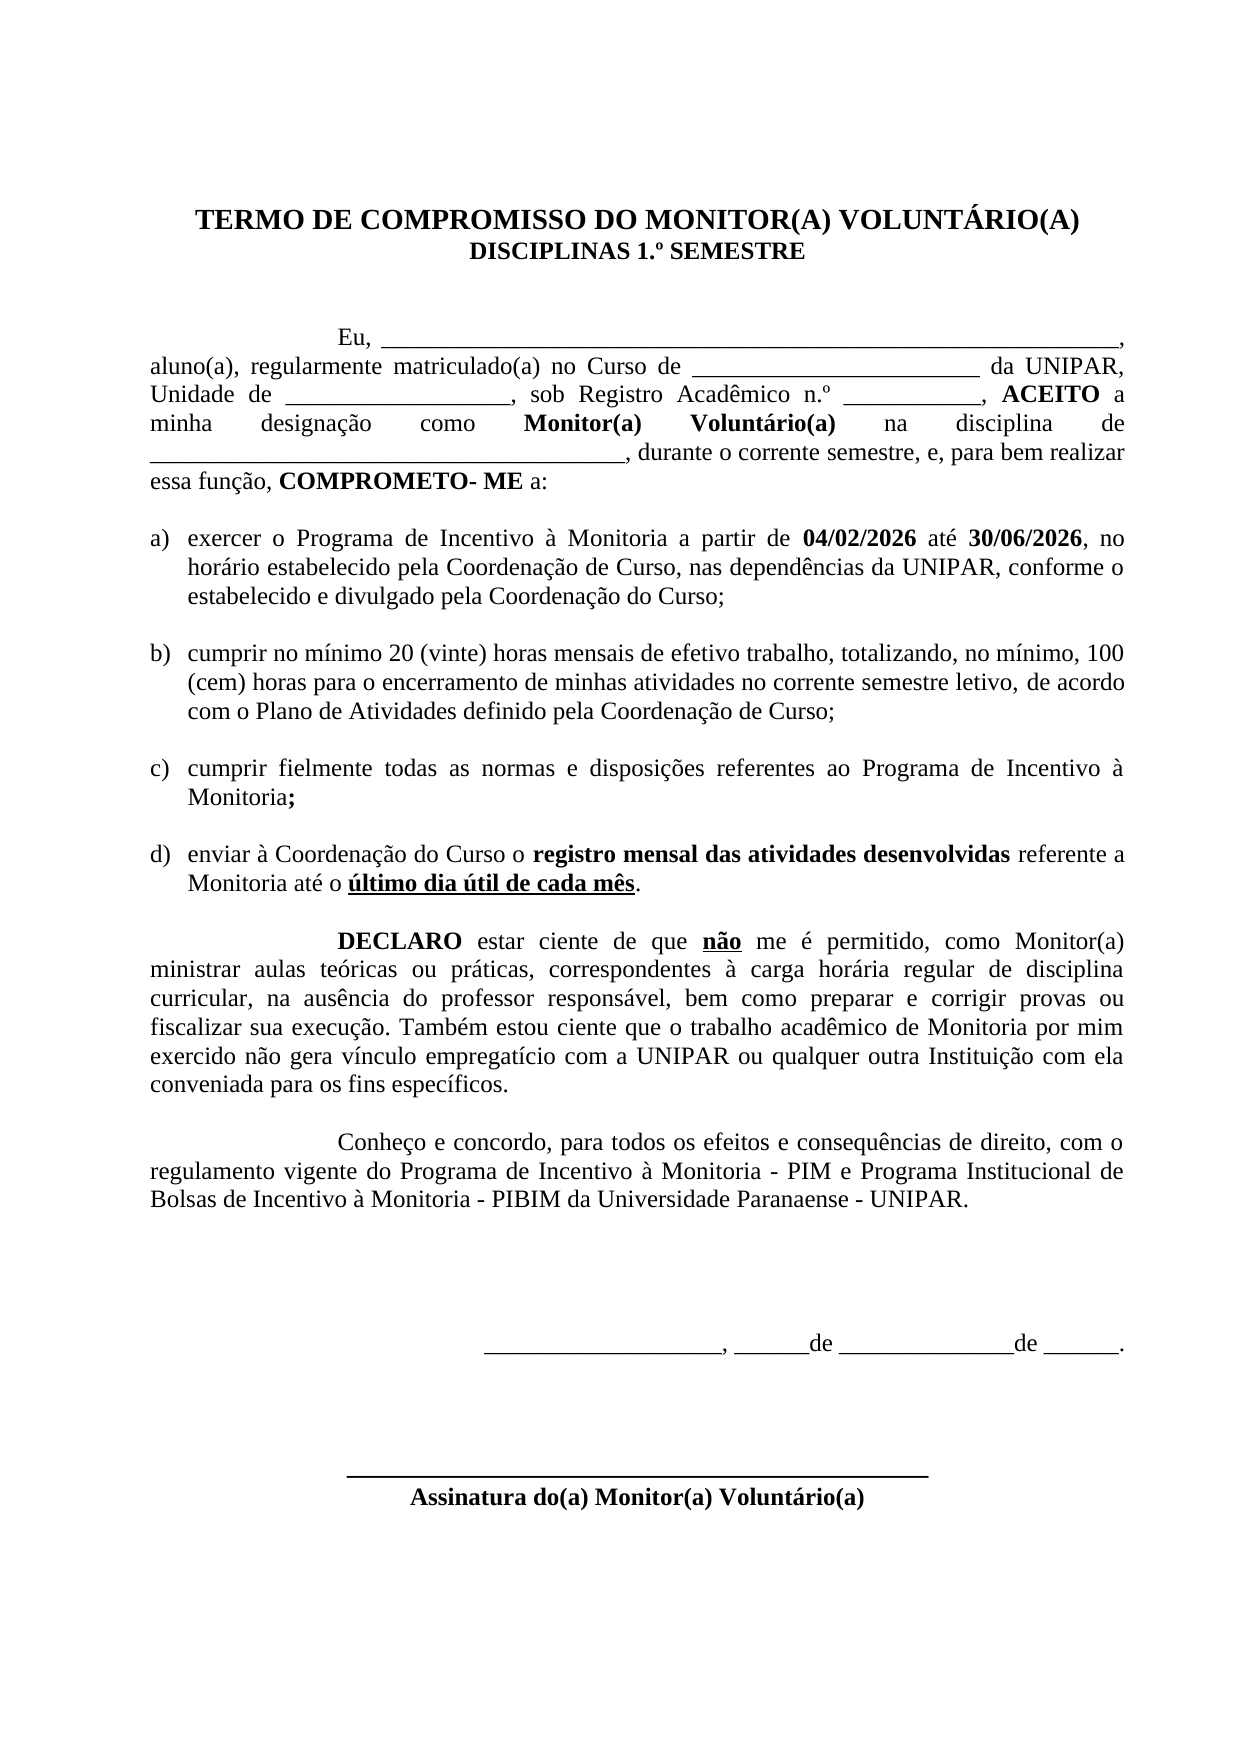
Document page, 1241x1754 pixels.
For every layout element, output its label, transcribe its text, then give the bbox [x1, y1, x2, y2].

text Conheço e concordo, para todos os efeitos e consequências de direito, com o regulamento vigente do Programa de Incentivo à Monitoria - PIM e Programa Institucional de Bolsas de Incentivo à Monitoria - PIBIM da Universidade Paranaense - UNIPAR. [150, 1127, 1125, 1213]
text Eu, ___________________________________________________________, aluno(a), regularmente matriculado(a) no Curso de _______________________ da UNIPAR, Unidade de __________________, sob Registro Acadêmico n.º ___________, ACEITO a minha designação como Monitor(a) Voluntário(a) na disciplina de ______________________________________, durante o corrente semestre, e, para bem realizar essa função, COMPROMETO- ME a: [150, 322, 1125, 494]
subtitle TERMO DE COMPROMISSO DO MONITOR(A) VOLUNTÁRIO(A) [150, 202, 1125, 236]
list cumprir no mínimo 20 (vinte) horas mensais de efetivo trabalho, totalizando, no mínimo, 100 (cem) horas para o encerramento de minhas atividades no corrente semestre letivo, de acordo com o Plano de Atividades definido pela Coordenação de Curso; [150, 638, 1125, 724]
text DISCIPLINAS 1.º SEMESTRE [150, 236, 1125, 264]
text ___________________, ______de ______________de ______. [150, 1328, 1125, 1357]
list enviar à Coordenação do Curso o registro mensal das atividades desenvolvidas referente a Monitoria até o último dia útil de cada mês. [150, 839, 1125, 897]
list cumprir fielmente todas as normas e disposições referentes ao Programa de Incentivo à Monitoria; [150, 753, 1125, 811]
text Assinatura do(a) Monitor(a) Voluntário(a) [150, 1482, 1125, 1510]
text DECLARO estar ciente de que não me é permitido, como Monitor(a) ministrar aulas teóricas ou práticas, correspondentes à carga horária regular de disciplina curricular, na ausência do professor responsável, bem como preparar e corrigir provas ou fiscalizar sua execução. Também estou ciente que o trabalho acadêmico de Monitoria por mim exercido não gera vínculo empregatício com a UNIPAR ou qualquer outra Instituição com ela conveniada para os fins específicos. [150, 926, 1125, 1098]
list exercer o Programa de Incentivo à Monitoria a partir de 04/02/2026 até 30/06/2026, no horário estabelecido pela Coordenação de Curso, nas dependências da UNIPAR, conforme o estabelecido e divulgado pela Coordenação do Curso; [150, 523, 1125, 609]
text _______________________________ [150, 1438, 1125, 1482]
